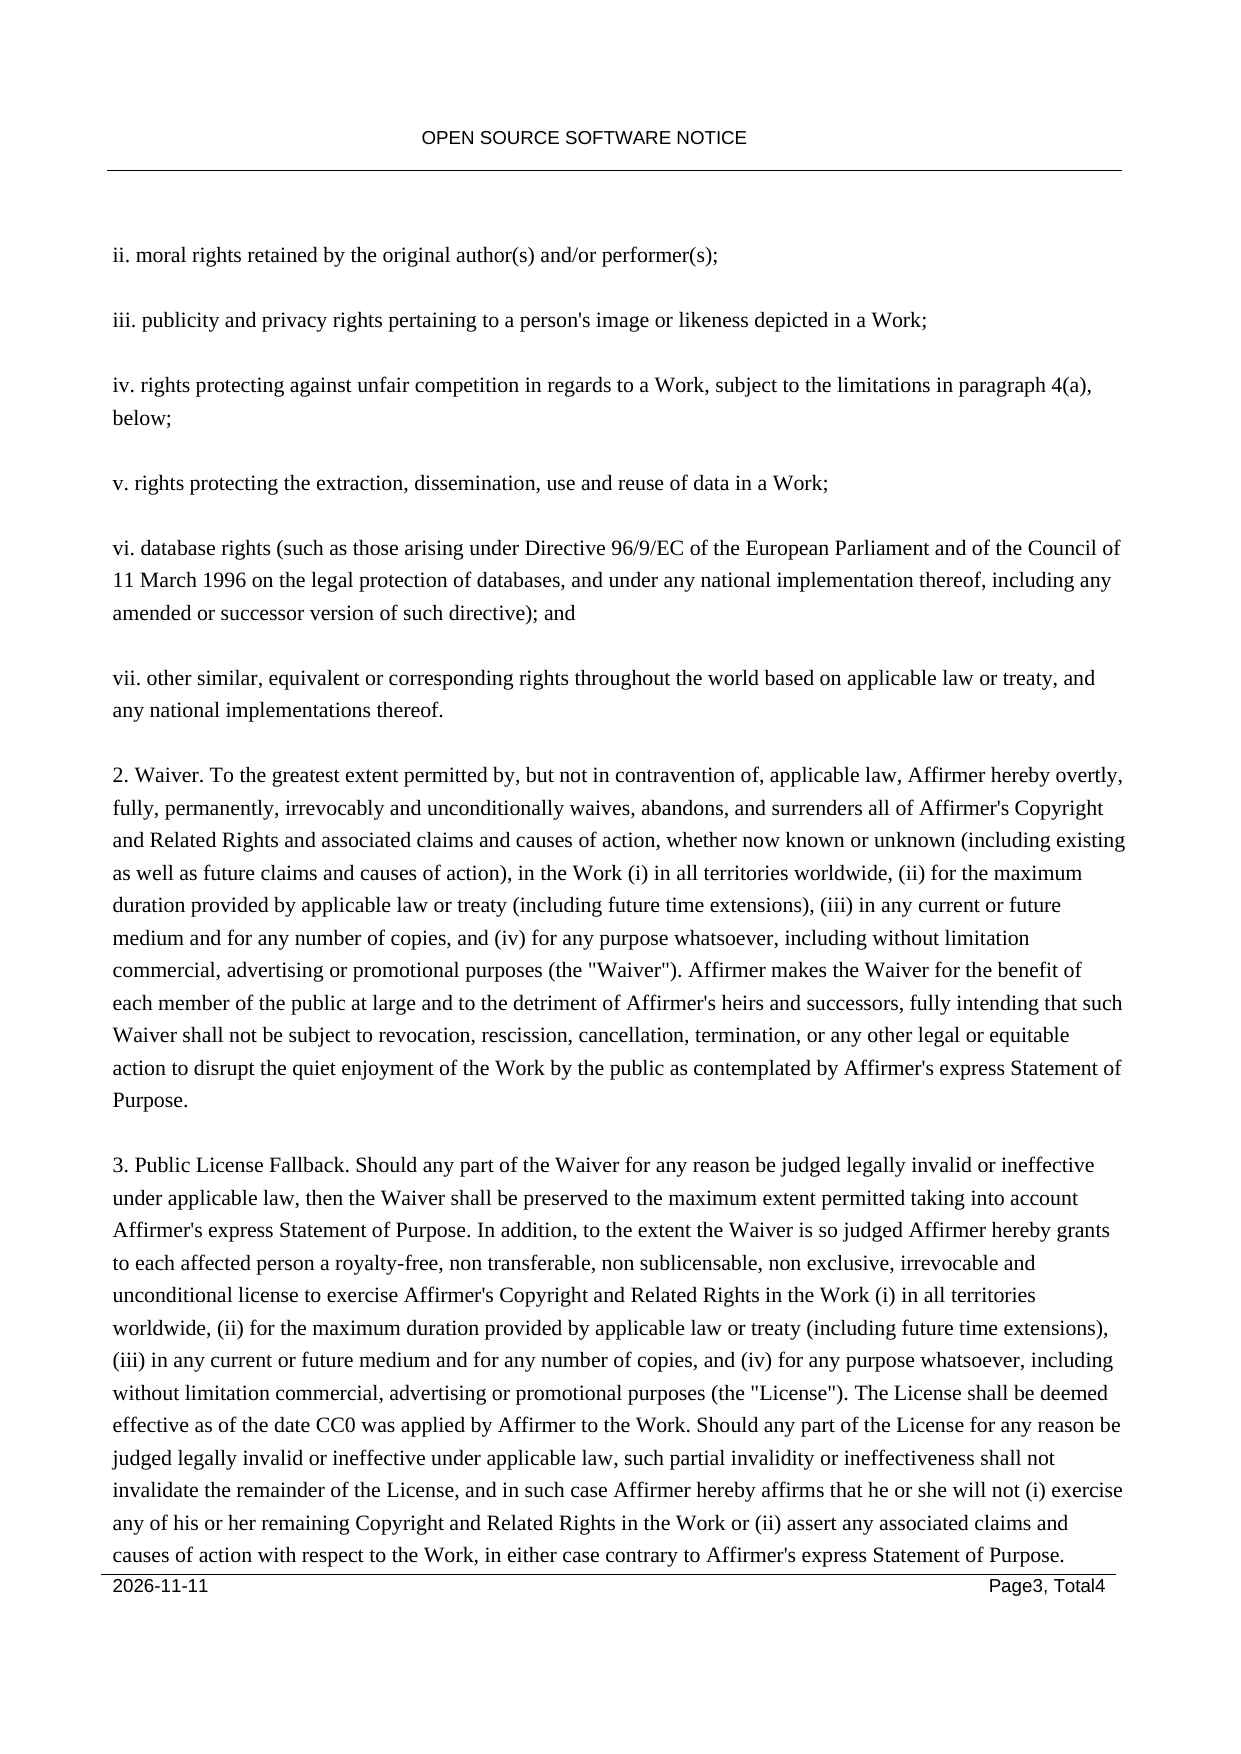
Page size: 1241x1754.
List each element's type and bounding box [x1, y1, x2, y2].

text [112, 206, 1128, 1571]
